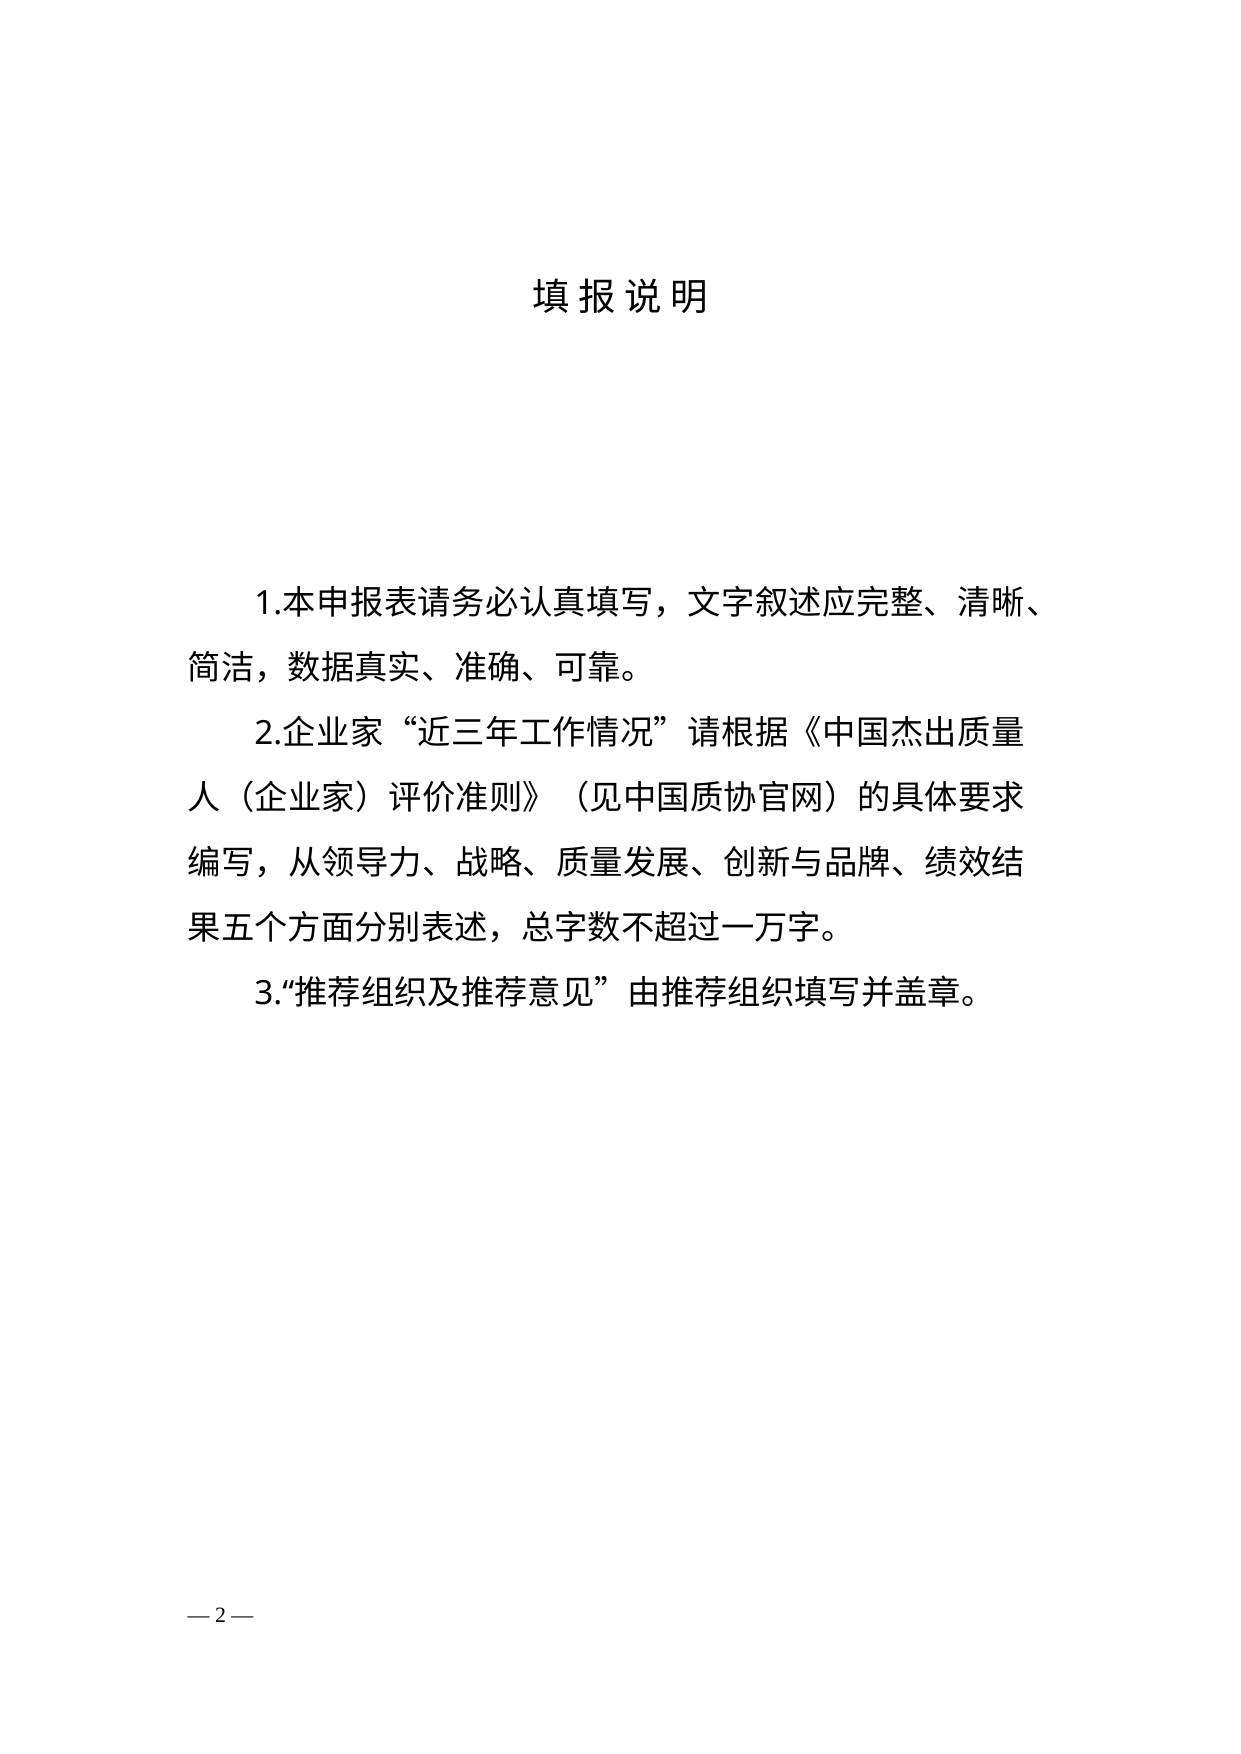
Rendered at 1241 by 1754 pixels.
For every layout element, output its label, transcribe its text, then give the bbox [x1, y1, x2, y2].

subtitle 填 报 说 明 [187, 262, 1053, 327]
text 2.企业家“近三年工作情况”请根据《中国杰出质量人（企业家）评价准则》（见中国质协官网）的具体要求编写，从领导力、战略、质量发展、创新与品牌、绩效结果五个方面分别表述，总字数不超过一万字。 [187, 697, 1026, 957]
text 1.本申报表请务必认真填写，文字叙述应完整、清晰、简洁，数据真实、准确、可靠。 [187, 567, 1026, 697]
text 3.“推荐组织及推荐意见”由推荐组织填写并盖章。 [187, 957, 1026, 1022]
